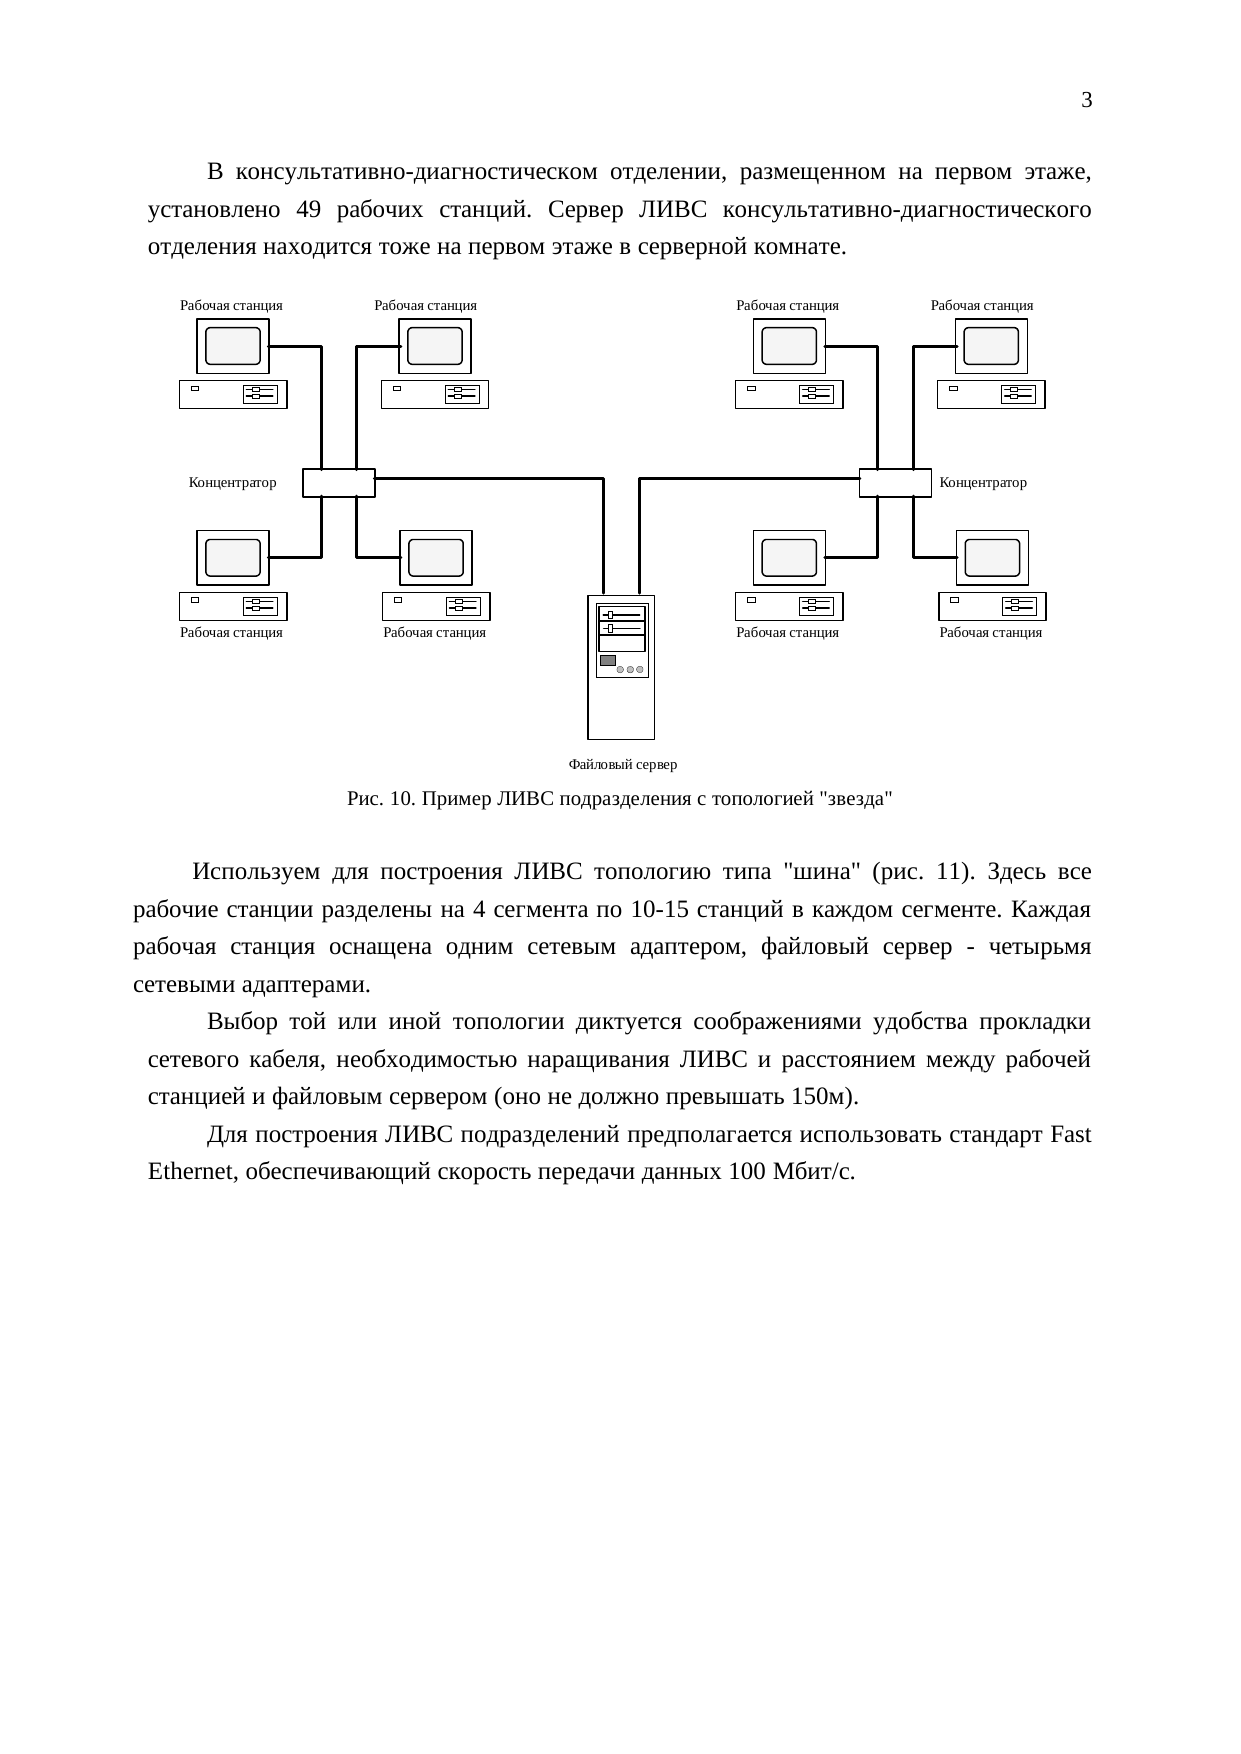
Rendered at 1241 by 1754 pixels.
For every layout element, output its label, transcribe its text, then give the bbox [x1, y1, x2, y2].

text Используем для построения ЛИВС топологию типа "шина" (рис. 11). Здесь все рабочие станции разделены на 4 сегмента по 10-15 станций в каждом сегменте. Каждая рабочая станция оснащена одним сетевым адаптером, файловый сервер - четырьмя сетевыми адаптерами. [133, 848, 1092, 998]
text Рис. 10. Пример ЛИВС подразделения с топологией "звезда" [148, 773, 1092, 810]
text В консультативно-диагностическом отделении, размещенном на первом этаже, установлено 49 рабочих станций. Сервер ЛИВС консультативно-диагностического отделения находится тоже на первом этаже в серверной комнате. [148, 148, 1092, 260]
text Для постpоения ЛИВС подpазделений пpедполагается использовать стандаpт Fast Ethernet, обеспечивающий скоpость передачи данных 100 Мбит/с. [148, 1110, 1092, 1185]
text Выбор той или иной топологии диктуется соображениями удобства прокладки сетевого кабеля, необходимостью наращивания ЛИВС и расстоянием между рабочей станцией и файловым сервером (оно не должно превышать 150м). [148, 998, 1092, 1110]
